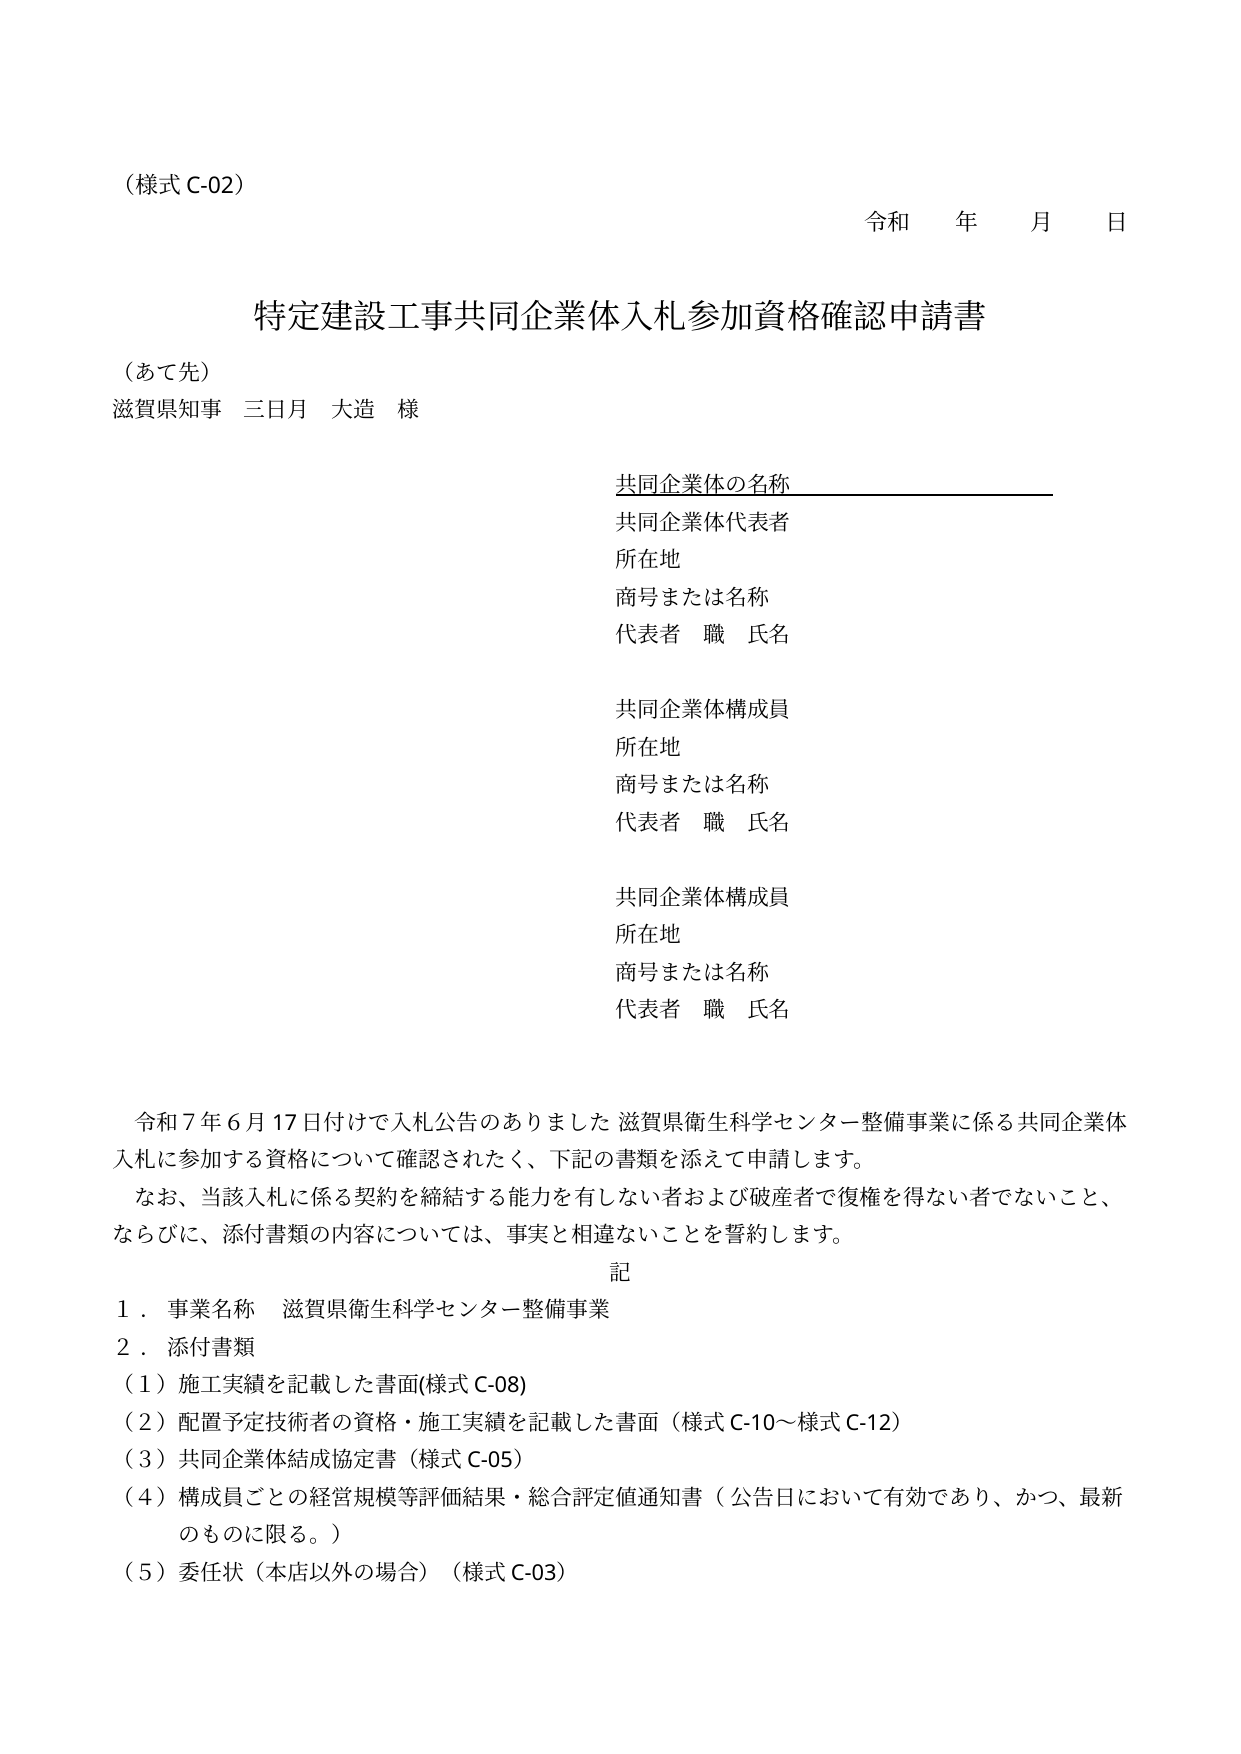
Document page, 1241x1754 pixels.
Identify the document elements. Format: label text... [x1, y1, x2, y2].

text 共同企業体の名称 [112, 464, 1128, 502]
text 記 [112, 1252, 1128, 1289]
text 共同企業体構成員 [112, 877, 1128, 914]
text （１）施工実績を記載した書面(様式C-08) [112, 1364, 1128, 1402]
text （２）配置予定技術者の資格・施工実績を記載した書面（様式C-10～様式C-12） [112, 1402, 1128, 1439]
text 特定建設工事共同企業体入札参加資格確認申請書 [112, 277, 1128, 352]
text 商号または名称 [112, 577, 1128, 614]
text 所在地 [112, 914, 1128, 952]
text 所在地 [112, 727, 1128, 764]
text （あて先） [112, 352, 1128, 389]
text （３）共同企業体結成協定書（様式C-05） [112, 1439, 1128, 1477]
text 令和７年６月17日付けで入札公告のありました 滋賀県衛生科学センター整備事業に係る共同企業体入札に参加する資格について確認されたく、下記の書類を添えて申請します。 [112, 1102, 1128, 1177]
text なお、当該入札に係る契約を締結する能力を有しない者および破産者で復権を得ない者でないこと、ならびに、添付書類の内容については、事実と相違ないことを誓約します。 [112, 1177, 1128, 1252]
text １ ． 事業名称 滋賀県衛生科学センター整備事業 [112, 1289, 1128, 1327]
text 商号または名称 [112, 952, 1128, 989]
text 令和 年 月 日 [112, 202, 1128, 239]
text 代表者 職 氏名 [112, 802, 1128, 839]
text 滋賀県知事 三日月 大造 様 [112, 389, 1128, 427]
text （様式C-02） [112, 164, 1128, 202]
text 所在地 [112, 539, 1128, 577]
text 商号または名称 [112, 764, 1128, 802]
text 代表者 職 氏名 [112, 989, 1128, 1027]
text ２ ． 添付書類 [112, 1327, 1128, 1364]
text 共同企業体代表者 [112, 502, 1128, 539]
text 共同企業体構成員 [112, 689, 1128, 727]
text （４）構成員ごとの経営規模等評価結果・総合評定値通知書（ 公告日において有効であり、かつ、最新のものに限る。） [112, 1477, 1128, 1552]
text 代表者 職 氏名 [112, 614, 1128, 652]
text （５）委任状（本店以外の場合）（様式C-03） [112, 1552, 1128, 1589]
